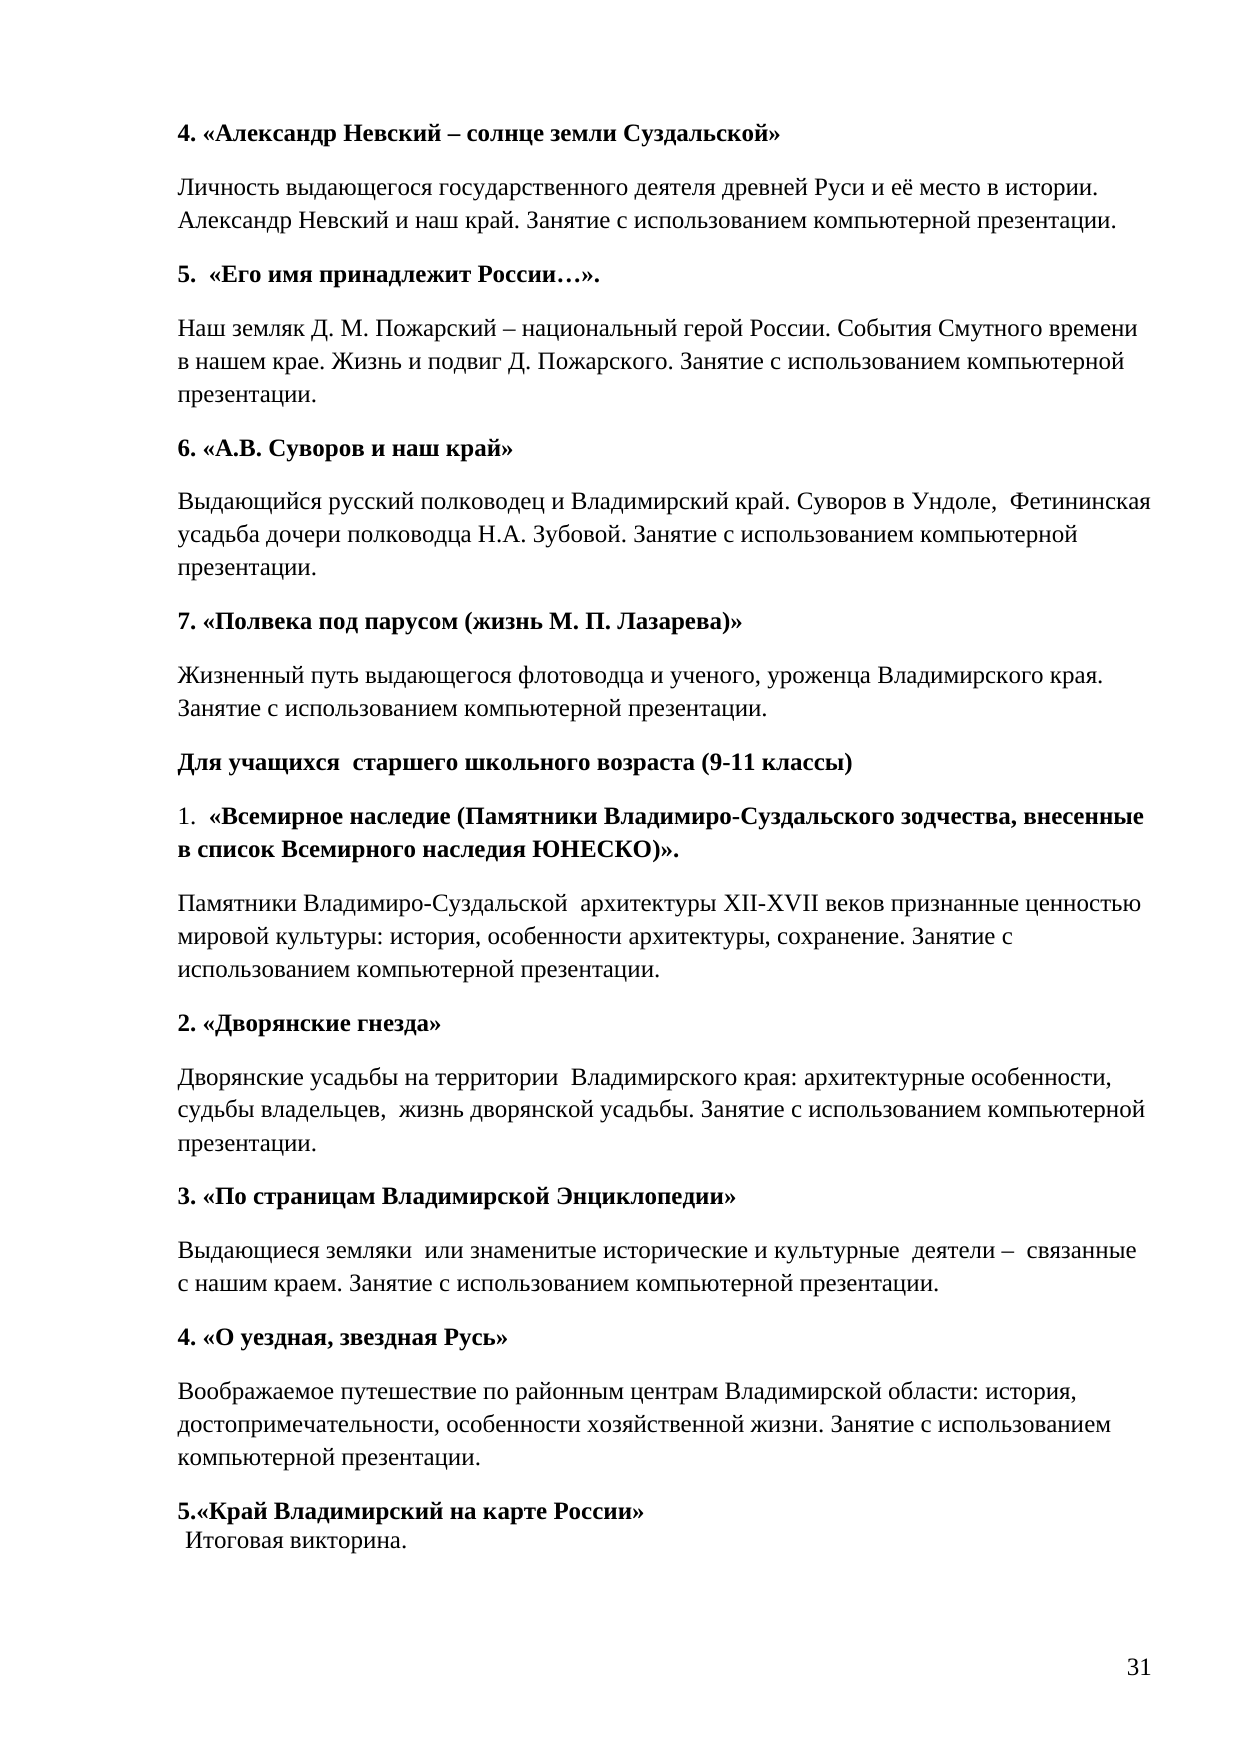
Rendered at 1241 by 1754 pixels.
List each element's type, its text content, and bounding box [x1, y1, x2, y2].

text 6. «А.В. Суворов и наш край» [177, 433, 1152, 461]
text 5. «Его имя принадлежит России…». [177, 259, 1152, 288]
text Жизненный путь выдающегося флотоводца и ученого, уроженца Владимирского края. Занятие с использованием компьютерной презентации. [177, 660, 1152, 722]
text 3. «По страницам Владимирской Энциклопедии» [177, 1181, 1152, 1210]
text Для учащихся старшего школьного возраста (9-11 классы) [177, 747, 1152, 776]
text 4. «О уездная, звездная Русь» [177, 1322, 1152, 1351]
text Наш земляк Д. М. Пожарский – национальный герой России. События Смутного времени в нашем крае. Жизнь и подвиг Д. Пожарского. Занятие с использованием компьютерной презентации. [177, 313, 1152, 407]
text Личность выдающегося государственного деятеля древней Руси и её место в истории. Александр Невский и наш край. Занятие с использованием компьютерной презентации. [177, 172, 1152, 234]
text Дворянские усадьбы на территории Владимирского края: архитектурные особенности, судьбы владельцев, жизнь дворянской усадьбы. Занятие с использованием компьютерной презентации. [177, 1062, 1152, 1156]
text Выдающийся русский полководец и Владимирский край. Суворов в Ундоле, Фетининская усадьба дочери полководца Н.А. Зубовой. Занятие с использованием компьютерной презентации. [177, 486, 1152, 581]
text 5.«Край Владимирский на карте России» [177, 1496, 1152, 1525]
text Выдающиеся земляки или знаменитые исторические и культурные деятели – связанные с нашим краем. Занятие с использованием компьютерной презентации. [177, 1235, 1152, 1297]
text 7. «Полвека под парусом (жизнь М. П. Лазарева)» [177, 606, 1152, 635]
text 1. «Всемирное наследие (Памятники Владимиро-Суздальского зодчества, внесенные в список Всемирного наследия ЮНЕСКО)». [177, 801, 1152, 863]
text Воображаемое путешествие по районным центрам Владимирской области: история, достопримечательности, особенности хозяйственной жизни. Занятие с использованием компьютерной презентации. [177, 1376, 1152, 1471]
text Итоговая викторина. [185, 1525, 1152, 1553]
text Памятники Владимиро-Суздальской архитектуры XII-XVII веков признанные ценностью мировой культуры: история, особенности архитектуры, сохранение. Занятие с использованием компьютерной презентации. [177, 888, 1152, 983]
text 4. «Александр Невский – солнце земли Суздальской» [177, 118, 1152, 147]
text 2. «Дворянские гнезда» [177, 1008, 1152, 1036]
